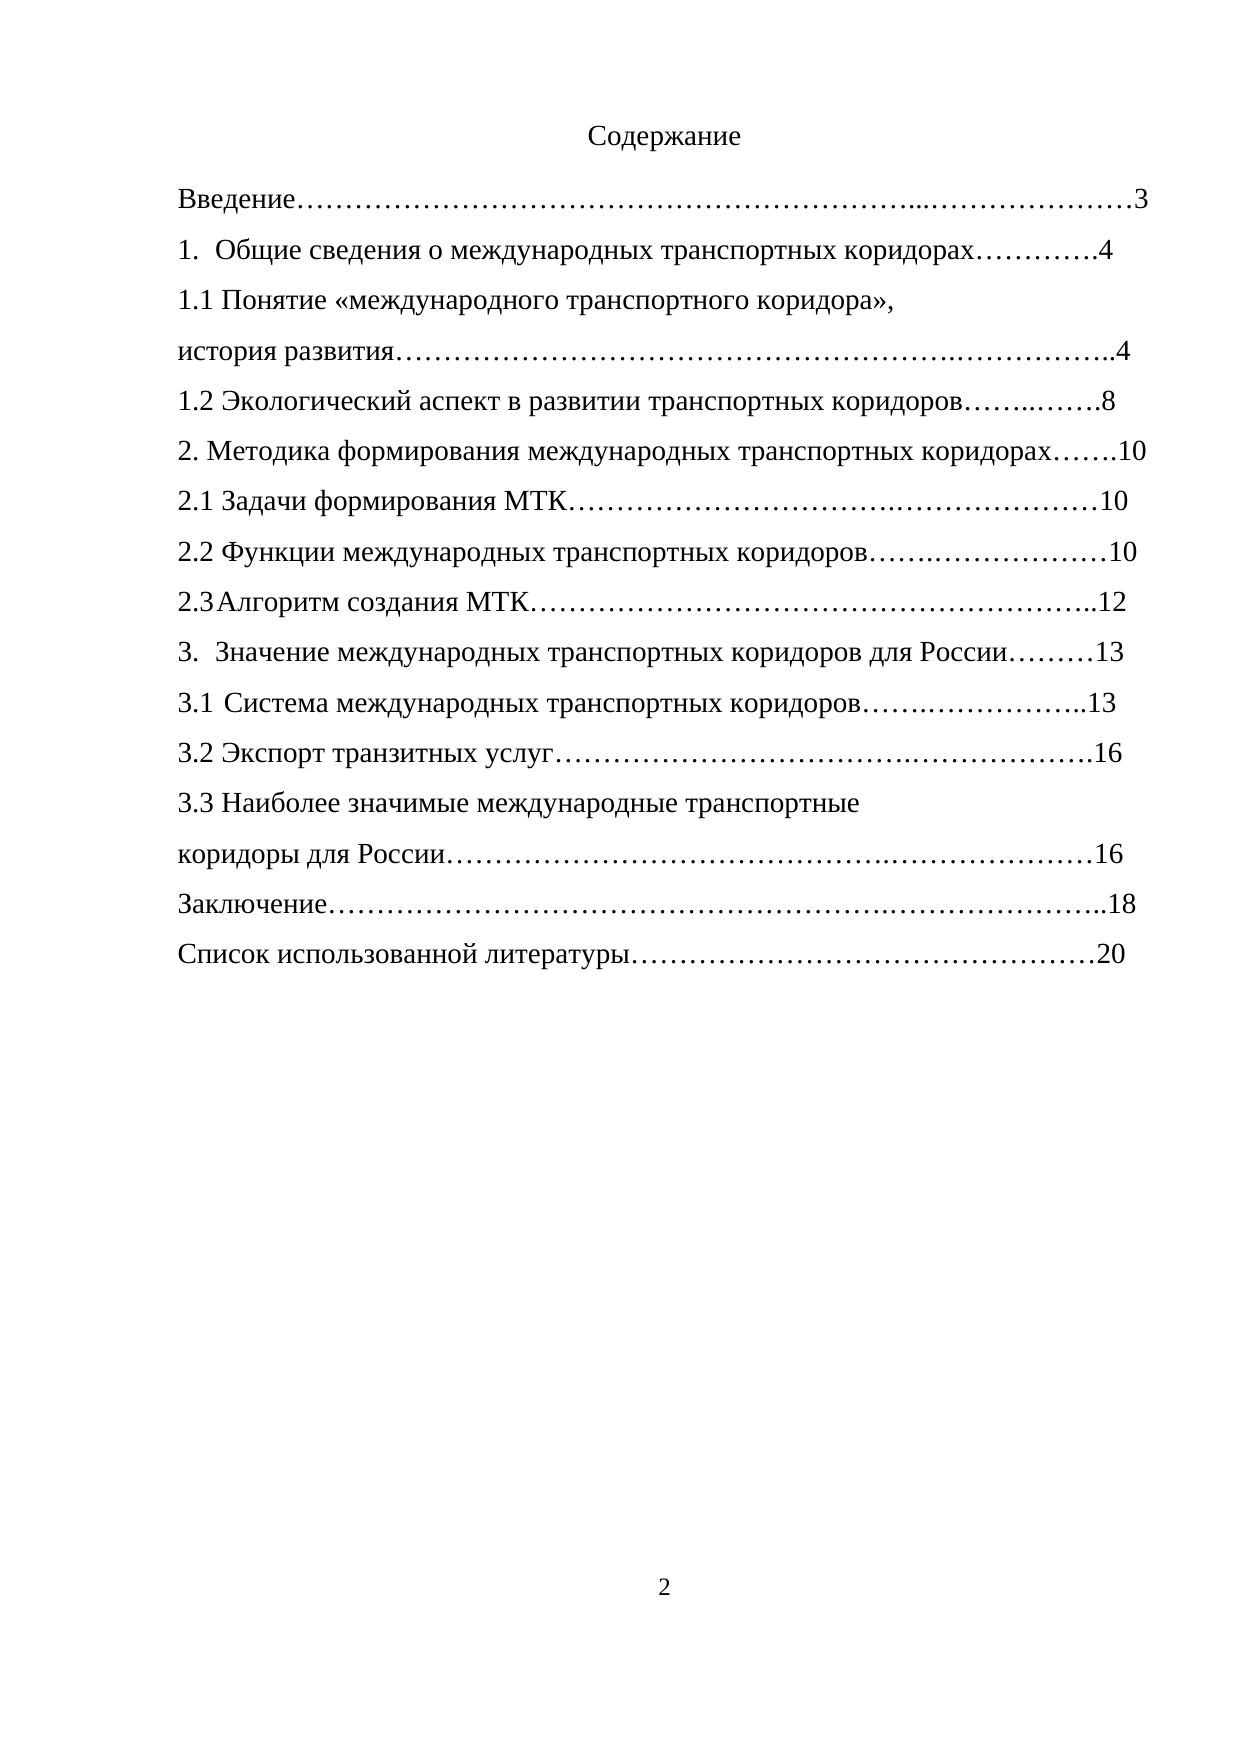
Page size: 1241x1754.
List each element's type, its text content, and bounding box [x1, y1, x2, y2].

text 1.1 Понятие «международного транспортного коридора», [177, 282, 1152, 316]
text Список использованной литературы…………………………………………20 [177, 936, 1152, 970]
list Общие сведения о международных транспортных коридорах………….4 [177, 232, 1152, 266]
text 3.3 Наиболее значимые международные транспортные [177, 785, 1152, 819]
list Система международных транспортных коридоров…….……………..13 [177, 685, 1152, 718]
text Содержание [177, 118, 1152, 152]
text Введение………………………………………………………...…………………3 [177, 182, 1152, 215]
list Алгоритм создания МТК…………………………………………………..12 [177, 584, 1152, 618]
text 2. Методика формирования международных транспортных коридорах…….10 [177, 433, 1152, 467]
text Заключение………………………………………………….…………………..18 [177, 886, 1152, 919]
text коридоры для России……………………………………….…………………16 [177, 836, 1152, 869]
text 3.2 Экспорт транзитных услуг……………………………….……………….16 [177, 735, 1152, 769]
list Значение международных транспортных коридоров для России………13 [177, 634, 1152, 668]
text 2.1 Задачи формирования МТК…………………………….…………………10 [177, 483, 1152, 517]
text 1.2 Экологический аспект в развитии транспортных коридоров……..…….8 [177, 383, 1152, 416]
text 2.2 Функции международных транспортных коридоров…….………………10 [177, 534, 1152, 567]
text история развития………………………………………………….……………..4 [177, 333, 1152, 366]
